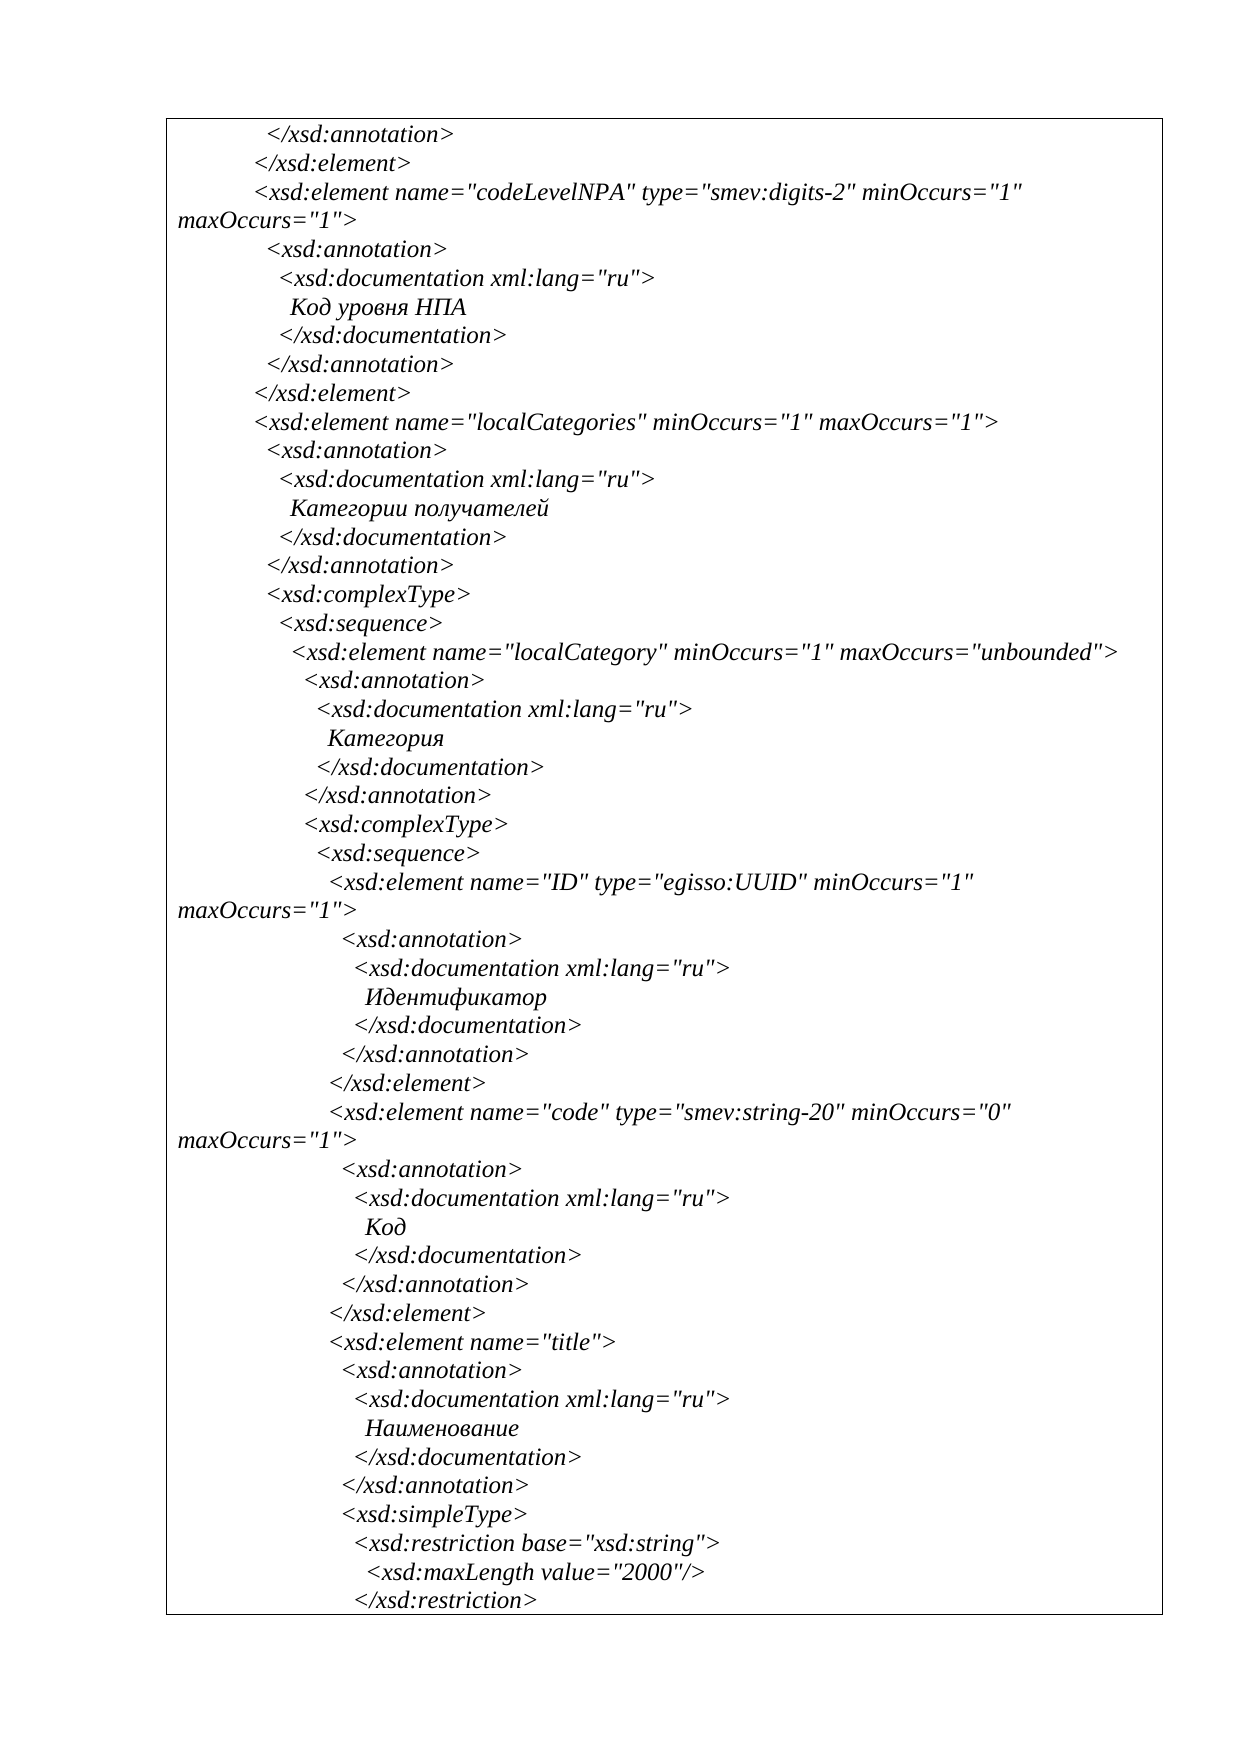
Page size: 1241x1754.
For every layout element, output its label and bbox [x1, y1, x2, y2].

table_header [167, 119, 1162, 1614]
